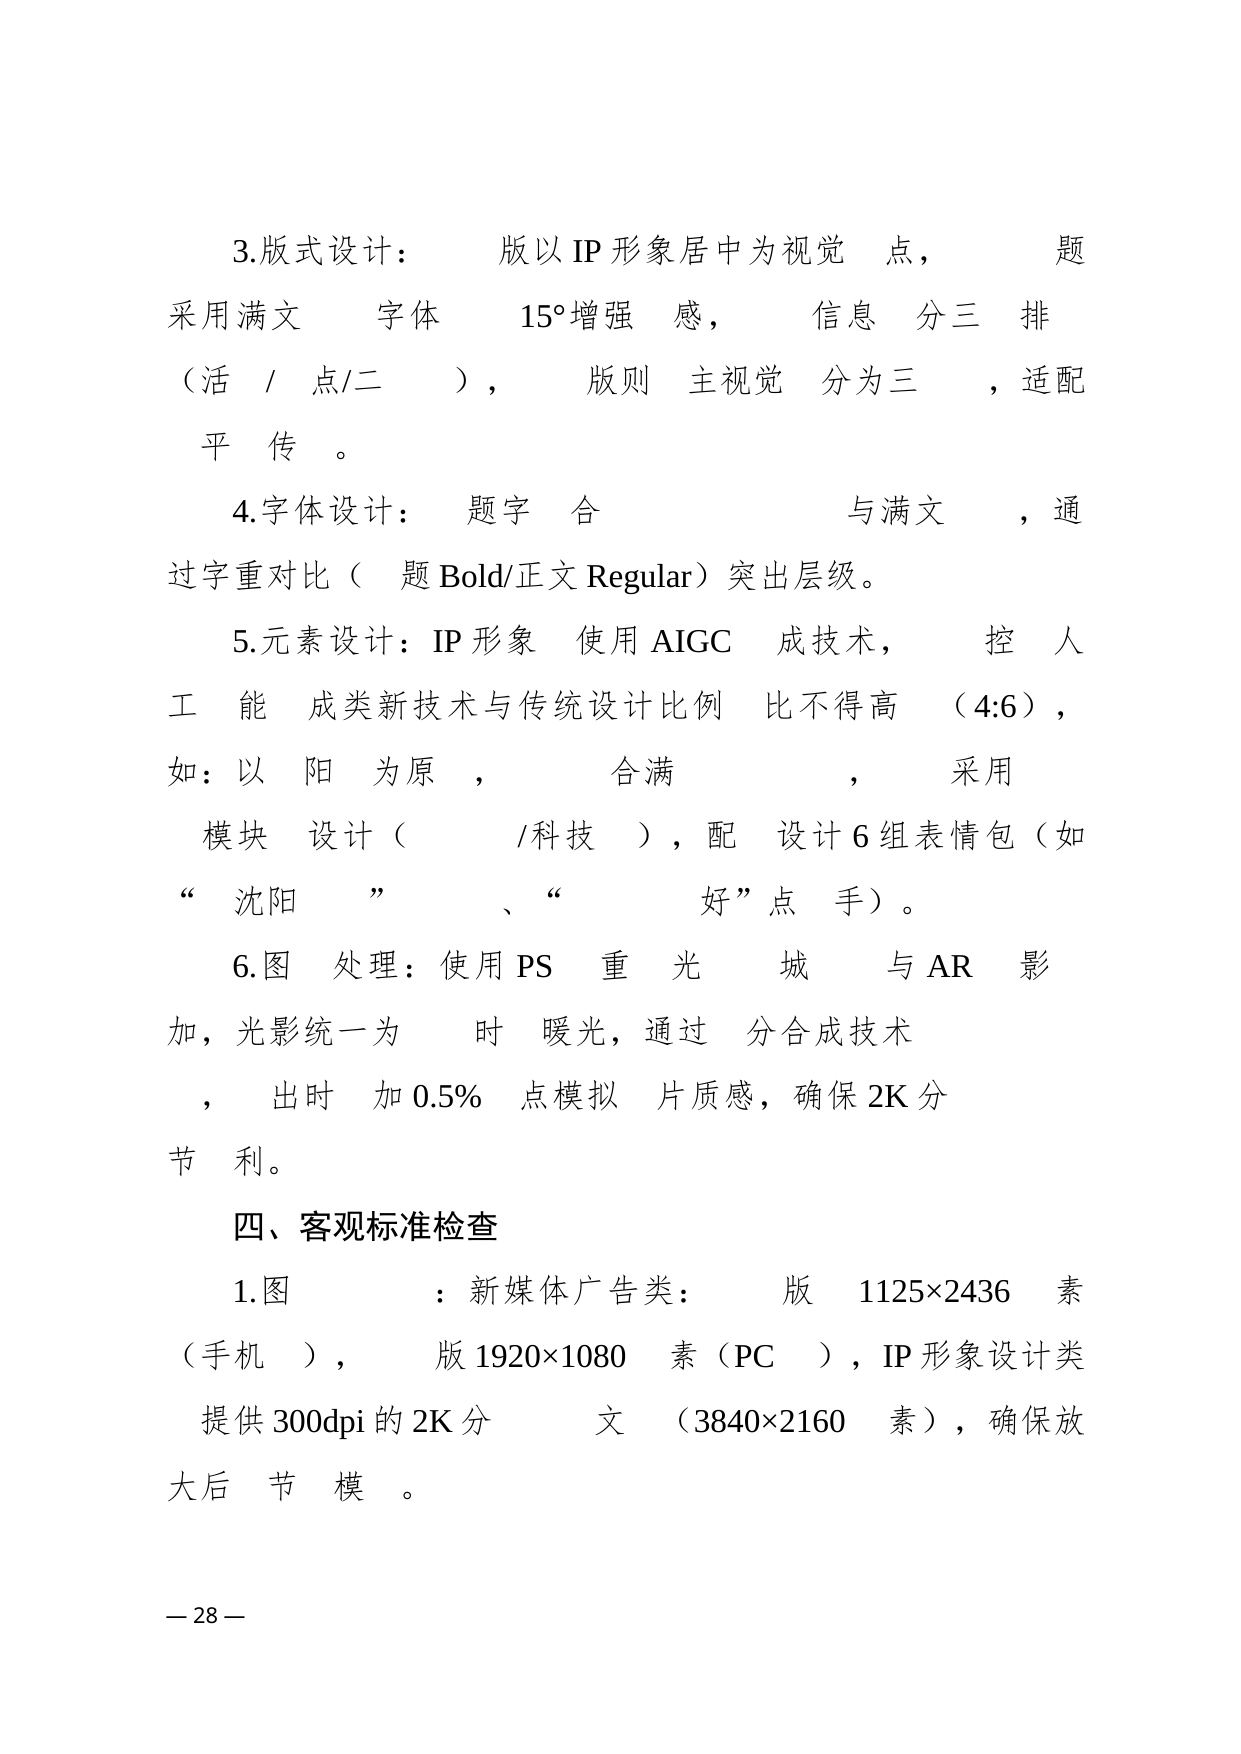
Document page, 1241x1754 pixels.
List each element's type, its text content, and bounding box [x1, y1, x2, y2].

text 四、客观标准检查 [165, 1192, 1087, 1257]
text 3.版式设计：竖屏版以IP形象居中为视觉锚点，上方标题采用满文纹样字体倾斜15°增强动感，下方信息流分三栏排列（活动/地点/二维码），横屏版则将主视觉拆分为三联画，适配多平台传播。 [165, 217, 1087, 477]
text 6.图像处理：使用PS双重曝光将方城街景与AR投影叠加，光影统一为黄昏时段暖光，通过频分合成技术消除拼接痕迹，输出时添加0.5%噪点模拟胶片质感，确保2K分辨率下细节锐利。 [165, 932, 1087, 1192]
text 1.图像解析度：新媒体广告类：竖屏版需1125×2436像素（手机端），横屏版1920×1080像素（PC端），IP形象设计类需提供300dpi的2K分辨率源文件（3840×2160像素），确保放大后细节无模糊。 [165, 1257, 1087, 1517]
text 5.元素设计：IP形象可使用AIGC生成技术，但需控制人工智能生成类新技术与传统设计比例占比不得高于（4:6），如：以太阳鸟为原型，头部融合满族旗头纹样，翅膀采用可拆卸模块化设计（冰雪翼/科技翼），配套设计6组表情包（如“来沈阳看看”傲娇脸、“这旮沓贼好”点赞手）。 [165, 607, 1087, 932]
text 4.字体设计：标题字融合凤凰楼飞檐轮廓与满文笔画，通过字重对比（标题Bold/正文Regular）突出层级。 [165, 477, 1087, 607]
